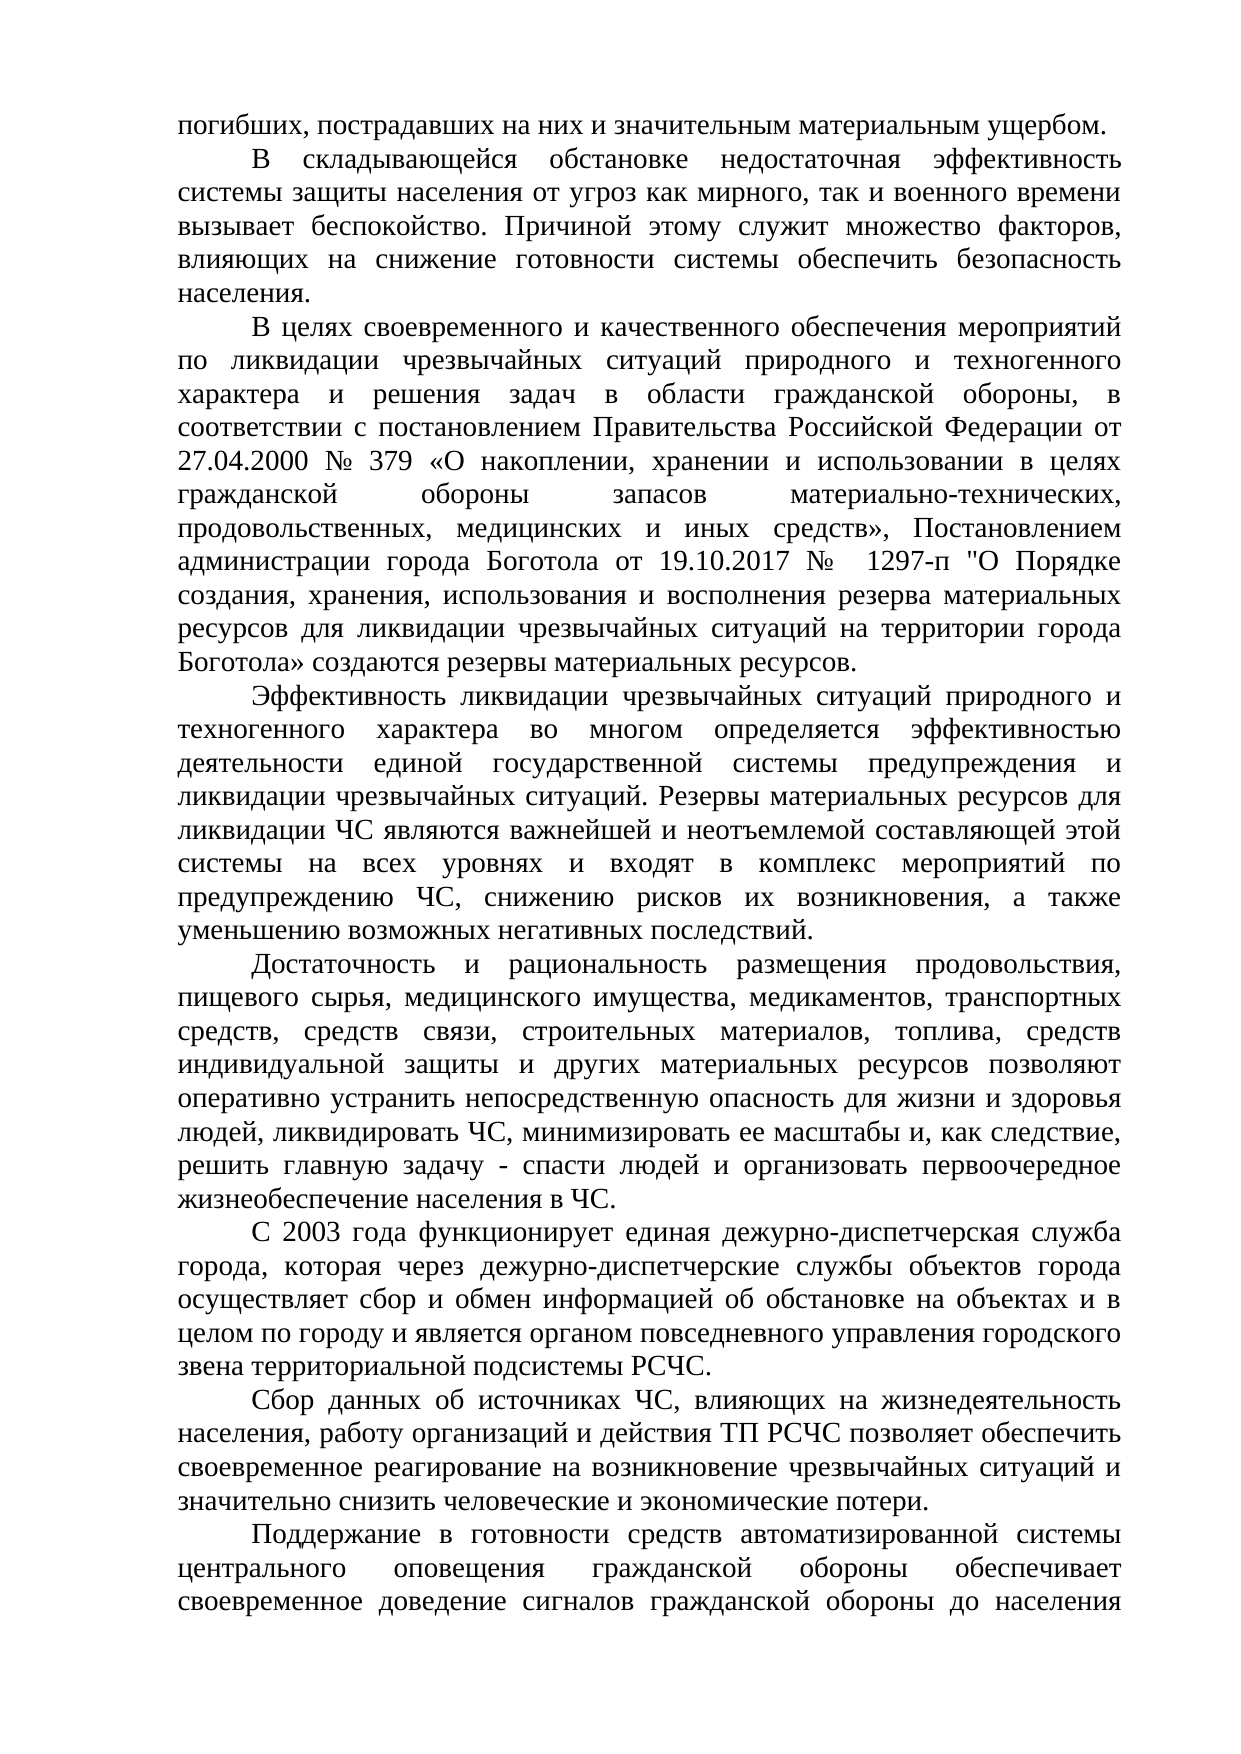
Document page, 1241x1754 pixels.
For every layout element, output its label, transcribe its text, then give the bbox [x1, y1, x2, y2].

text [177, 1516, 1122, 1617]
text В складывающейся обстановке недостаточная эффективность системы защиты населения от угроз как мирного, так и военного времени вызывает беспокойство. Причиной этому служит множество факторов, влияющих на снижение готовности системы обеспечить безопасность населения. [177, 141, 1122, 309]
text Эффективность ликвидации чрезвычайных ситуаций природного и техногенного характера во многом определяется эффективностью деятельности единой государственной системы предупреждения и ликвидации чрезвычайных ситуаций. Резервы материальных ресурсов для ликвидации ЧС являются важнейшей и неотъемлемой составляющей этой системы на всех уровнях и входят в комплекс мероприятий по предупреждению ЧС, снижению рисков их возникновения, а также уменьшению возможных негативных последствий. [177, 678, 1122, 946]
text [177, 107, 1122, 141]
text В целях своевременного и качественного обеспечения мероприятий по ликвидации чрезвычайных ситуаций природного и техногенного характера и решения задач в области гражданской обороны, в соответствии с постановлением Правительства Российской Федерации от 27.04.2000 № 379 «О накоплении, хранении и использовании в целях гражданской обороны запасов материально-технических, продовольственных, медицинских и иных средств», Постановлением администрации города Боготола от 19.10.2017 № 1297-п "О Порядке создания, хранения, использования и восполнения резерва материальных ресурсов для ликвидации чрезвычайных ситуаций на территории города Боготола» создаются резервы материальных ресурсов. [177, 309, 1122, 678]
text С 2003 года функционирует единая дежурно-диспетчерская служба города, которая через дежурно-диспетчерские службы объектов города осуществляет сбор и обмен информацией об обстановке на объектах и в целом по городу и является органом повседневного управления городского звена территориальной подсистемы РСЧС. [177, 1214, 1122, 1382]
text Сбор данных об источниках ЧС, влияющих на жизнедеятельность населения, работу организаций и действия ТП РСЧС позволяет обеспечить своевременное реагирование на возникновение чрезвычайных ситуаций и значительно снизить человеческие и экономические потери. [177, 1382, 1122, 1516]
text Достаточность и рациональность размещения продовольствия, пищевого сырья, медицинского имущества, медикаментов, транспортных средств, средств связи, строительных материалов, топлива, средств индивидуальной защиты и других материальных ресурсов позволяют оперативно устранить непосредственную опасность для жизни и здоровья людей, ликвидировать ЧС, минимизировать ее масштабы и, как следствие, решить главную задачу - спасти людей и организовать первоочередное жизнеобеспечение населения в ЧС. [177, 946, 1122, 1214]
